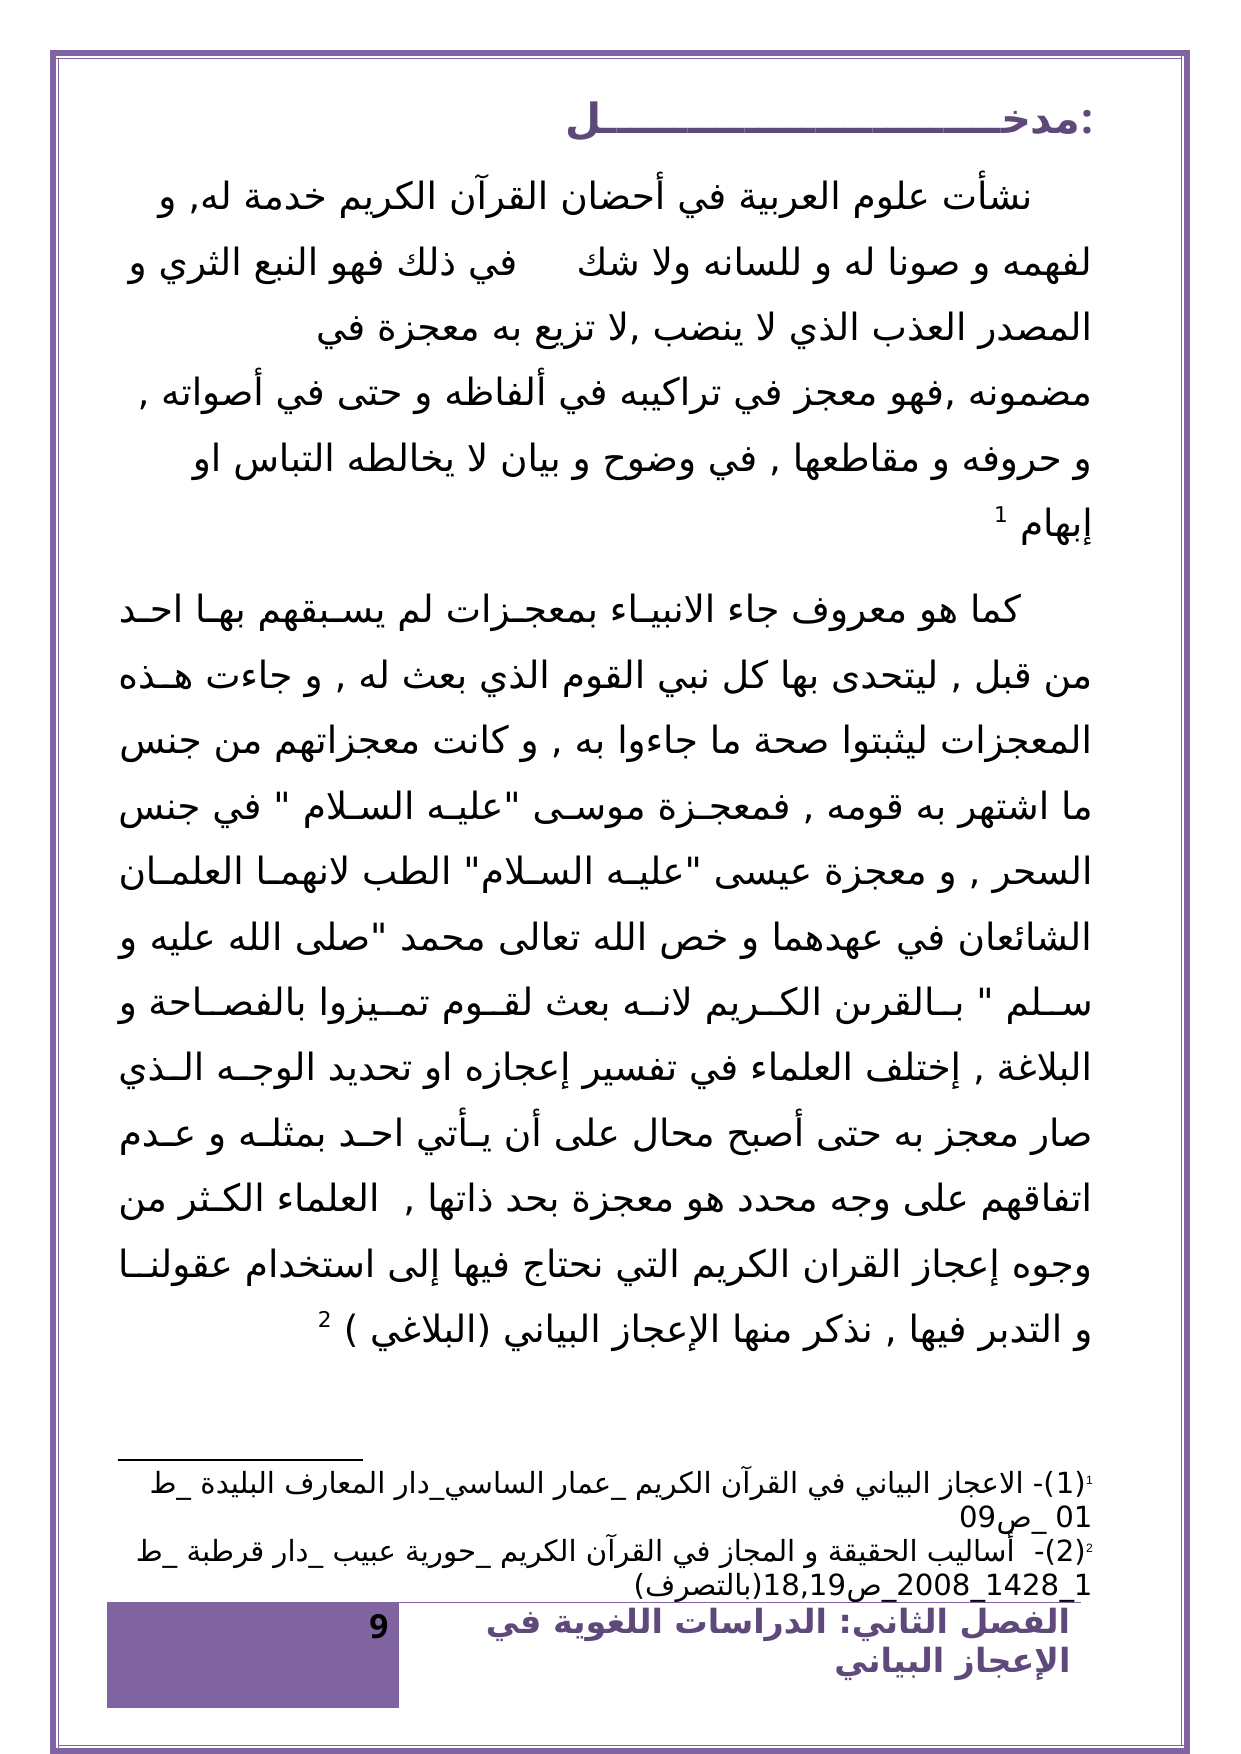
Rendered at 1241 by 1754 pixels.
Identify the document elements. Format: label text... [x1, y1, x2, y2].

text مدخــــــــــــــــــــــــــــل: [118, 89, 1092, 145]
text كما هو معروف جاء الانبياء بمعجزات لم يسبقهم بها احد من قبل , ليتحدى بها كل نبي القوم الذي بعث له , و جاءت هذه المعجزات ليثبتوا صحة ما جاءوا به , و كانت معجزاتهم من جنس ما اشتهر به قومه , فمعجزة موسى "عليه السلام " في جنس السحر , و معجزة عيسى "عليه السلام" الطب لانهما العلمان الشائعان في عهدهما و خص الله تعالى محمد "صلى الله عليه و سلم " بالقرىن الكريم لانه بعث لقوم تميزوا بالفصاحة و البلاغة , إختلف العلماء في تفسير إعجازه او تحديد الوجه الذي صار معجز به حتى أصبح محال على أن يأتي احد بمثله و عدم اتفاقهم على وجه محدد هو معجزة بحد ذاتها , العلماء الكثر من وجوه إعجاز القران الكريم التي نحتاج فيها إلى استخدام عقولنا و التدبر فيها , نذكر منها الإعجاز البياني (البلاغي ) [118, 588, 1093, 1351]
text نشأت علوم العربية في أحضان القرآن الكريم خدمة له, و لفهمه و صونا له و للسانه ولا شك في ذلك فهو النبع الثري و المصدر العذب الذي لا ينضب ,لا تزيع به معجزة في مضمونه ,فهو معجز في تراكيبه في ألفاظه و حتى في أصواته , و حروفه و مقاطعها , في وضوح و بيان لا يخالطه التباس او إبهام [118, 175, 1092, 545]
